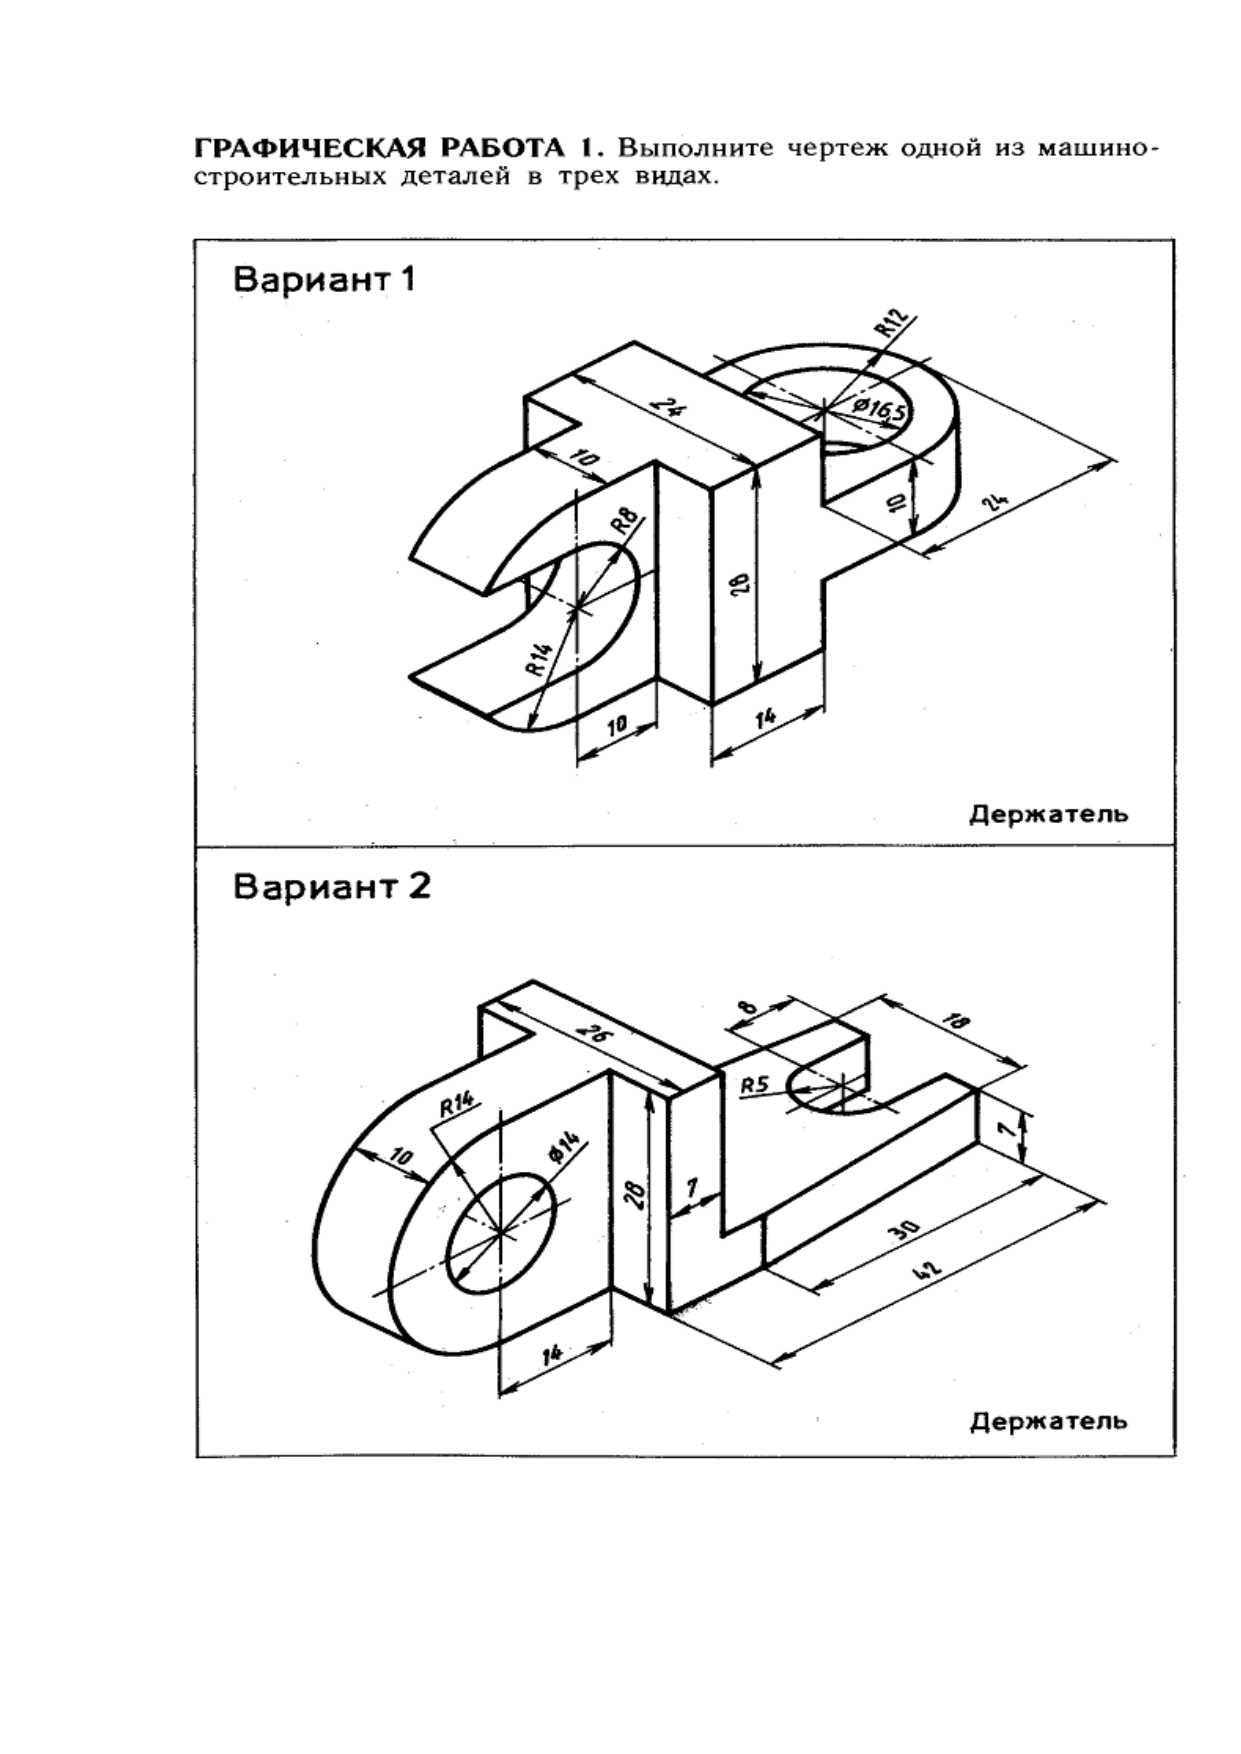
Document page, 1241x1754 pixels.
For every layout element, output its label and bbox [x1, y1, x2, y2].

picture [177, 118, 1193, 1475]
